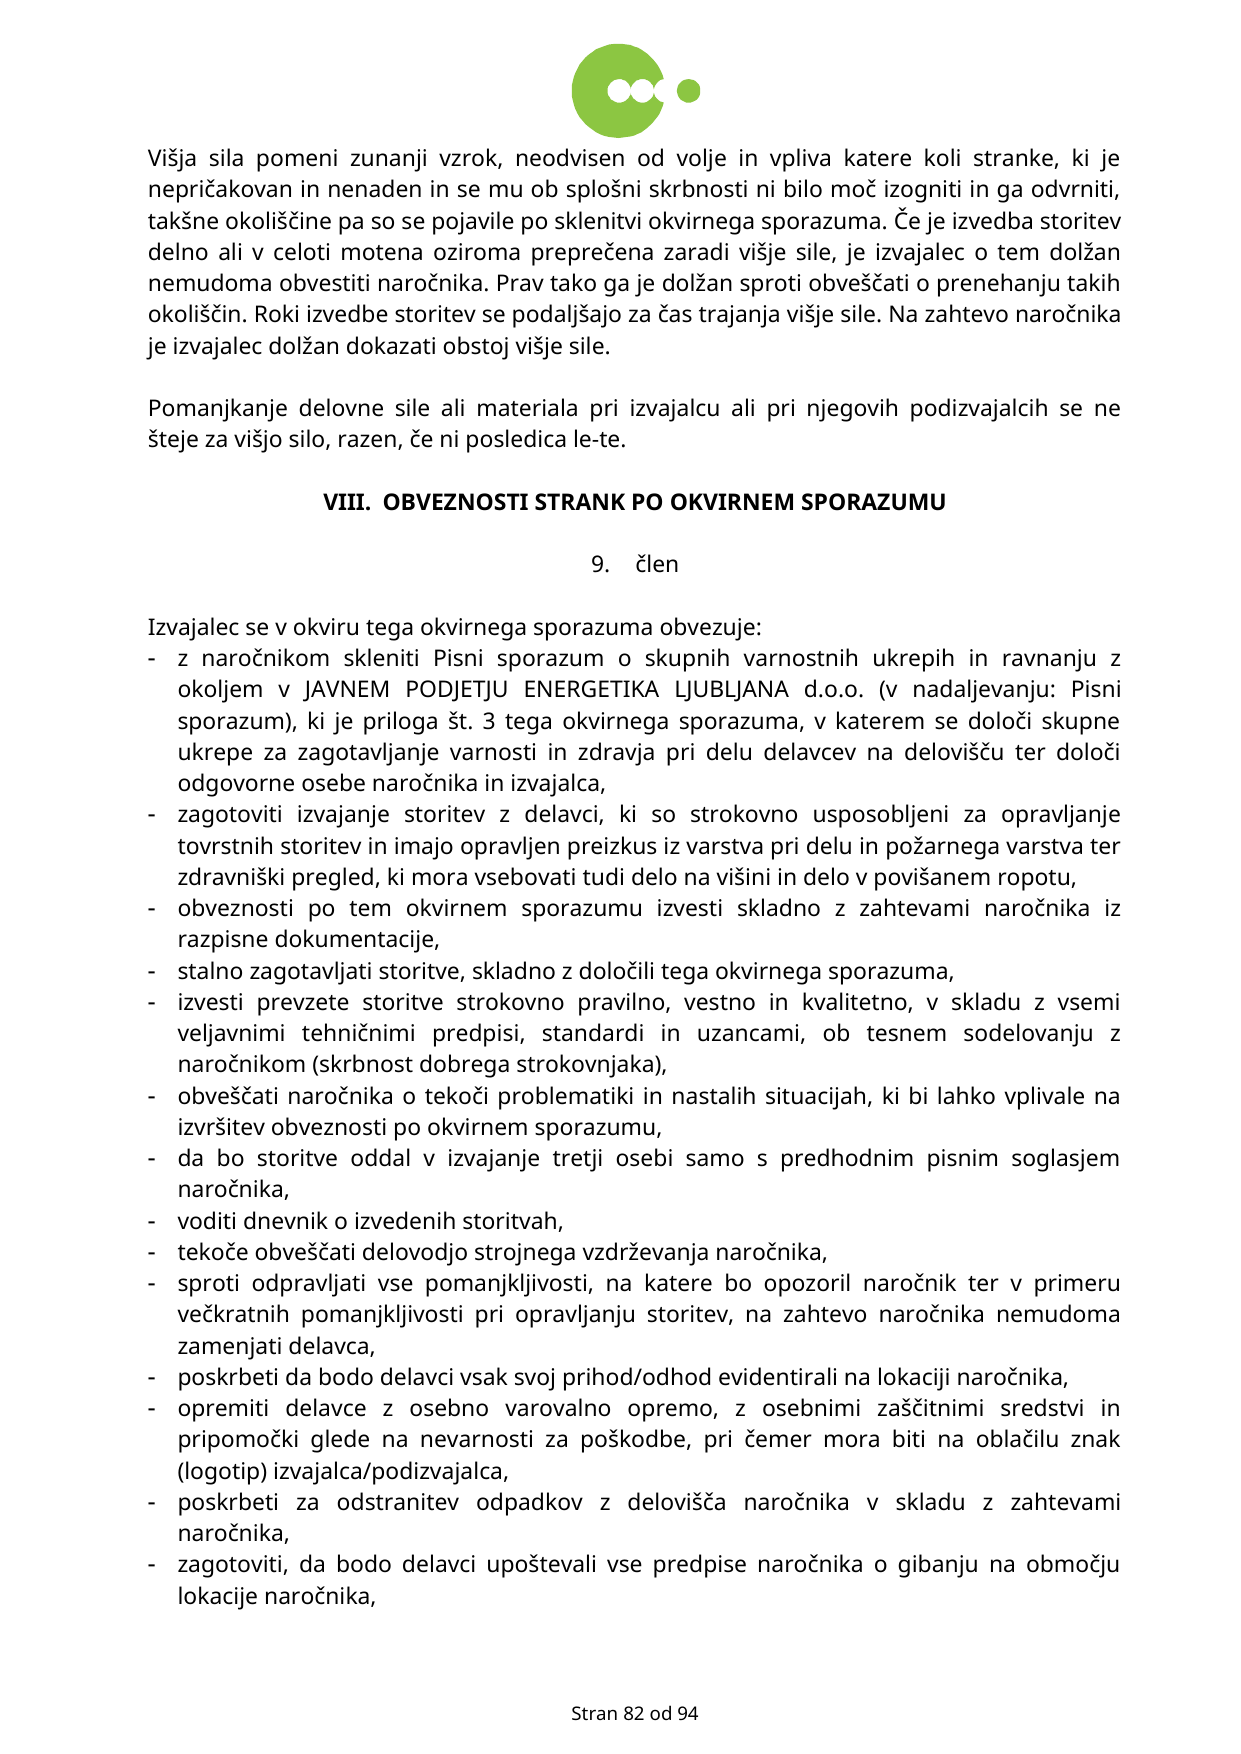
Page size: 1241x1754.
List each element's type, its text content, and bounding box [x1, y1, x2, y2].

list tekoče obveščati delovodjo strojnega vzdrževanja naročnika, [148, 1236, 1122, 1267]
list da bo storitve oddal v izvajanje tretji osebi samo s predhodnim pisnim soglasjem naročnika, [148, 1142, 1122, 1205]
list izvesti prevzete storitve strokovno pravilno, vestno in kvalitetno, v skladu z vsemi veljavnimi tehničnimi predpisi, standardi in uzancami, ob tesnem sodelovanju z naročnikom (skrbnost dobrega strokovnjaka), [148, 986, 1122, 1080]
list OBVEZNOSTI STRANK PO OKVIRNEM SPORAZUMU [148, 486, 1122, 517]
list stalno zagotavljati storitve, skladno z določili tega okvirnega sporazuma, [148, 955, 1122, 986]
list z naročnikom skleniti Pisni sporazum o skupnih varnostnih ukrepih in ravnanju z okoljem v JAVNEM PODJETJU ENERGETIKA LJUBLJANA d.o.o. (v nadaljevanju: Pisni sporazum), ki je priloga št. 3 tega okvirnega sporazuma, v katerem se določi skupne ukrepe za zagotavljanje varnosti in zdravja pri delu delavcev na delovišču ter določi odgovorne osebe naročnika in izvajalca, [148, 642, 1122, 798]
list člen [148, 548, 1122, 580]
list zagotoviti izvajanje storitev z delavci, ki so strokovno usposobljeni za opravljanje tovrstnih storitev in imajo opravljen preizkus iz varstva pri delu in požarnega varstva ter zdravniški pregled, ki mora vsebovati tudi delo na višini in delo v povišanem ropotu, [148, 798, 1122, 892]
text Izvajalec se v okviru tega okvirnega sporazuma obvezuje: [148, 611, 1122, 642]
list obveznosti po tem okvirnem sporazumu izvesti skladno z zahtevami naročnika iz razpisne dokumentacije, [148, 892, 1122, 955]
list poskrbeti da bodo delavci vsak svoj prihod/odhod evidentirali na lokaciji naročnika, [148, 1361, 1122, 1392]
list voditi dnevnik o izvedenih storitvah, [148, 1205, 1122, 1236]
list obveščati naročnika o tekoči problematiki in nastalih situacijah, ki bi lahko vplivale na izvršitev obveznosti po okvirnem sporazumu, [148, 1080, 1122, 1142]
list opremiti delavce z osebno varovalno opremo, z osebnimi zaščitnimi sredstvi in pripomočki glede na nevarnosti za poškodbe, pri čemer mora biti na oblačilu znak (logotip) izvajalca/podizvajalca, [148, 1392, 1122, 1486]
list poskrbeti za odstranitev odpadkov z delovišča naročnika v skladu z zahtevami naročnika, [148, 1486, 1122, 1548]
text Pomanjkanje delovne sile ali materiala pri izvajalcu ali pri njegovih podizvajalcih se ne šteje za višjo silo, razen, če ni posledica le-te. [148, 392, 1122, 455]
list sproti odpravljati vse pomanjkljivosti, na katere bo opozoril naročnik ter v primeru večkratnih pomanjkljivosti pri opravljanju storitev, na zahtevo naročnika nemudoma zamenjati delavca, [148, 1267, 1122, 1361]
text Višja sila pomeni zunanji vzrok, neodvisen od volje in vpliva katere koli stranke, ki je nepričakovan in nenaden in se mu ob splošni skrbnosti ni bilo moč izogniti in ga odvrniti, takšne okoliščine pa so se pojavile po sklenitvi okvirnega sporazuma. Če je izvedba storitev delno ali v celoti motena oziroma preprečena zaradi višje sile, je izvajalec o tem dolžan nemudoma obvestiti naročnika. Prav tako ga je dolžan sproti obveščati o prenehanju takih okoliščin. Roki izvedbe storitev se podaljšajo za čas trajanja višje sile. Na zahtevo naročnika je izvajalec dolžan dokazati obstoj višje sile. [148, 142, 1122, 361]
list zagotoviti, da bodo delavci upoštevali vse predpise naročnika o gibanju na območju lokacije naročnika, [148, 1548, 1122, 1611]
